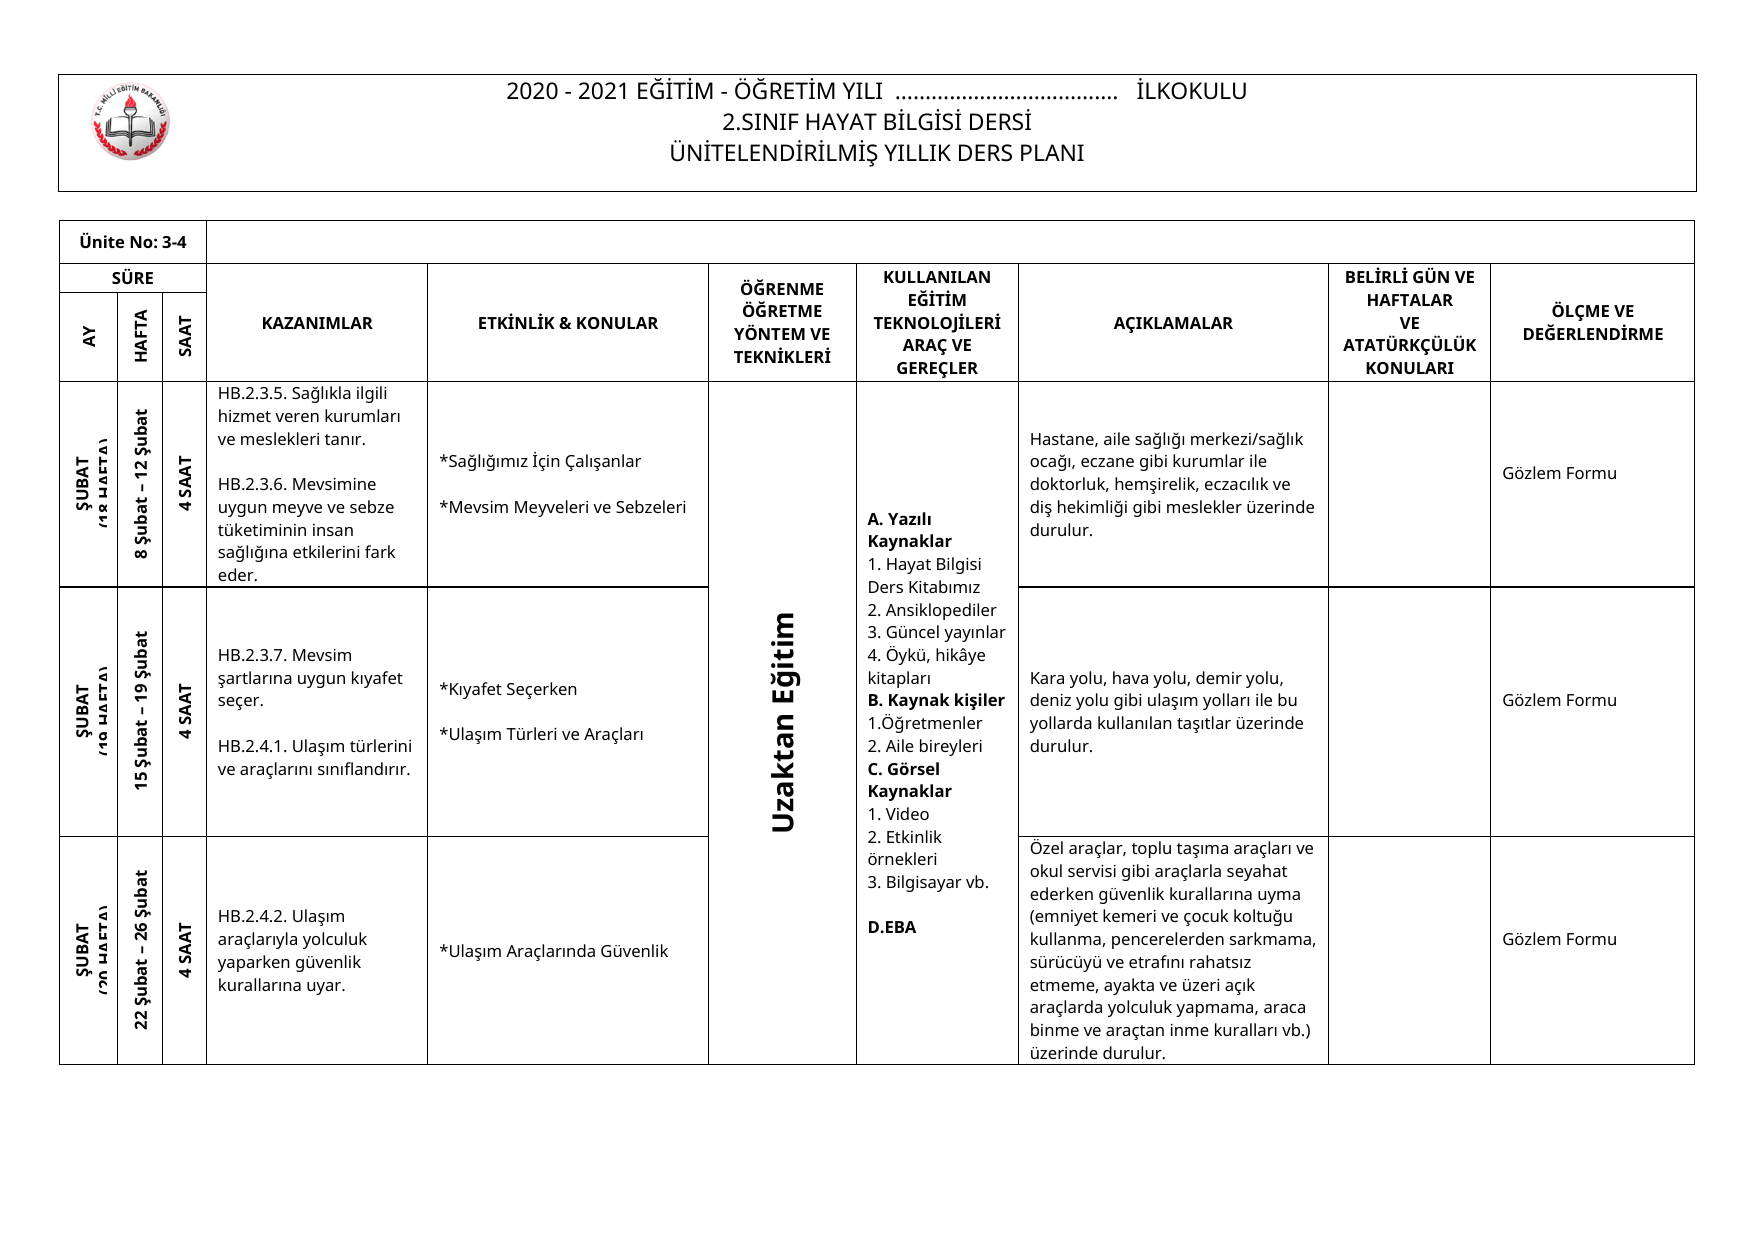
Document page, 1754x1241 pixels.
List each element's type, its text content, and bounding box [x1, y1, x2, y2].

table_cell KULLANILAN EĞİTİM TEKNOLOJİLERİ ARAÇ VE GEREÇLER [857, 264, 1018, 381]
table_cell *Ulaşım Araçlarında Güvenlik [428, 837, 708, 1064]
table_cell ETKİNLİK & KONULAR [428, 264, 708, 381]
table_cell HB.2.3.7. Mevsim şartlarına uygun kıyafet seçer. HB.2.4.1. Ulaşım türlerini ve araçlarını sınıflandırır. [207, 588, 427, 836]
table_cell 4 SAAT [163, 588, 206, 836]
table_cell [1329, 588, 1490, 836]
table_cell Gözlem Formu [1491, 382, 1694, 586]
table_header Ünite No: 3-4 [60, 221, 206, 263]
table_cell 8 Şubat – 12 Şubat [118, 382, 162, 586]
table_cell ŞUBAT (18.HAFTA) [60, 382, 117, 586]
table_cell *Sağlığımız İçin Çalışanlar *Mevsim Meyveleri ve Sebzeleri [428, 382, 708, 586]
table_cell KAZANIMLAR [207, 264, 427, 381]
table_cell Özel araçlar, toplu taşıma araçları ve okul servisi gibi araçlarla seyahat ederken güvenlik kurallarına uyma (emniyet kemeri ve çocuk koltuğu kullanma, pencerelerden sarkmama, sürücüyü ve etrafını rahatsız etmeme, ayakta ve üzeri açık araçlarda yolculuk yapmama, araca binme ve araçtan inme kuralları vb.) üzerinde durulur. [1019, 837, 1328, 1064]
table_cell HAFTA [118, 293, 162, 381]
table_cell Hastane, aile sağlığı merkezi/sağlık ocağı, eczane gibi kurumlar ile doktorluk, hemşirelik, eczacılık ve diş hekimliği gibi meslekler üzerinde durulur. [1019, 382, 1328, 586]
table_cell Uzaktan Eğitim [709, 382, 856, 1064]
table_cell Gözlem Formu [1491, 588, 1694, 836]
table_cell Kara yolu, hava yolu, demir yolu, deniz yolu gibi ulaşım yolları ile bu yollarda kullanılan taşıtlar üzerinde durulur. [1019, 588, 1328, 836]
table_cell SÜRE [60, 264, 206, 292]
table_cell Gözlem Formu [1491, 837, 1694, 1064]
picture [85, 77, 175, 167]
table_cell [1329, 382, 1490, 586]
table_cell HB.2.4.2. Ulaşım araçlarıyla yolculuk yaparken güvenlik kurallarına uyar. [207, 837, 427, 1064]
table_header [207, 221, 1694, 263]
table_cell ŞUBAT (19.HAFTA) [60, 588, 117, 836]
table_cell 15 Şubat – 19 Şubat [118, 588, 162, 836]
table_cell AY [60, 293, 117, 381]
table_cell ŞUBAT (20.HAFTA) [60, 837, 117, 1064]
table_cell 4 SAAT [163, 382, 206, 586]
table_cell *Kıyafet Seçerken *Ulaşım Türleri ve Araçları [428, 588, 708, 836]
table_cell HB.2.3.5. Sağlıkla ilgili hizmet veren kurumları ve meslekleri tanır. HB.2.3.6. Mevsimine uygun meyve ve sebze tüketiminin insan sağlığına etkilerini fark eder. [207, 382, 427, 586]
table_cell ÖĞRENME ÖĞRETME YÖNTEM VE TEKNİKLERİ [709, 264, 856, 381]
table_cell ÖLÇME VE DEĞERLENDİRME [1491, 264, 1694, 381]
table_cell AÇIKLAMALAR [1019, 264, 1328, 381]
table_cell [1329, 837, 1490, 1064]
table_cell BELİRLİ GÜN VE HAFTALAR VE ATATÜRKÇÜLÜK KONULARI [1329, 264, 1490, 381]
table_cell SAAT [163, 293, 206, 381]
table_cell 4 SAAT [163, 837, 206, 1064]
table_cell A. Yazılı Kaynaklar 1. Hayat Bilgisi Ders Kitabımız 2. Ansiklopediler 3. Güncel yayınlar 4. Öykü, hikâye kitapları B. Kaynak kişiler 1.Öğretmenler 2. Aile bireyleri C. Görsel Kaynaklar 1. Video 2. Etkinlik örnekleri 3. Bilgisayar vb. D.EBA [857, 382, 1018, 1064]
table_cell 22 Şubat – 26 Şubat [118, 837, 162, 1064]
